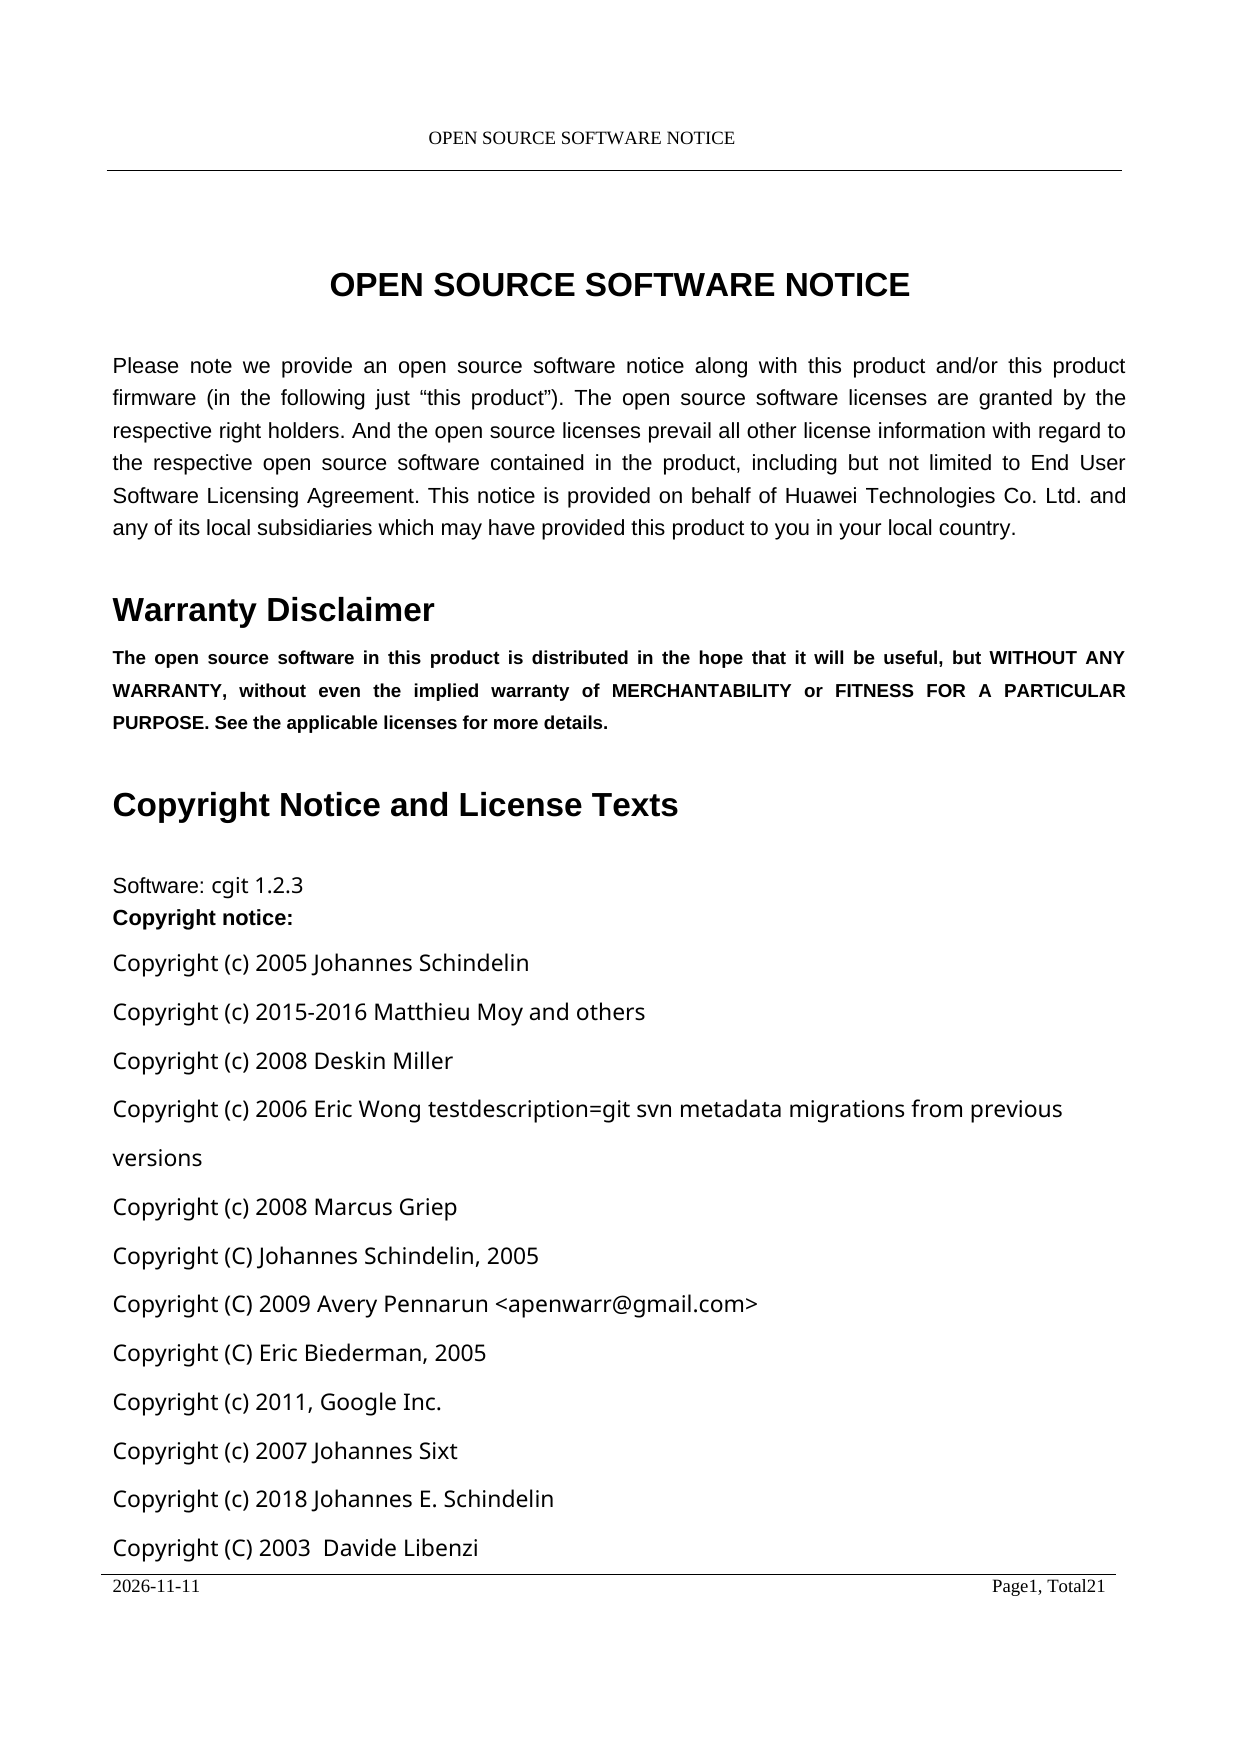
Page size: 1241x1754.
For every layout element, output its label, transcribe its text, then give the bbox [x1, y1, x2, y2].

text Warranty Disclaimer [112, 576, 1128, 641]
text Please note we provide an open source software notice along with this product and/or this product firmware (in the following just “this product”). The open source software licenses are granted by the respective right holders. And the open source licenses prevail all other license information with regard to the respective open source software contained in the product, including but not limited to End User Software Licensing Agreement. This notice is provided on behalf of Huawei Technologies Co. Ltd. and any of its local subsidiaries which may have provided this product to you in your local country. [112, 349, 1128, 544]
text Software: cgit 1.2.3 [112, 869, 1128, 901]
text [112, 947, 1128, 1564]
text Copyright notice: [112, 901, 1128, 934]
text Copyright Notice and License Texts [112, 771, 1128, 836]
text The open source software in this product is distributed in the hope that it will be useful, but WITHOUT ANY WARRANTY, without even the implied warranty of MERCHANTABILITY or FITNESS FOR A PARTICULAR PURPOSE. See the applicable licenses for more details. [112, 641, 1128, 739]
text OPEN SOURCE SOFTWARE NOTICE [112, 251, 1128, 316]
